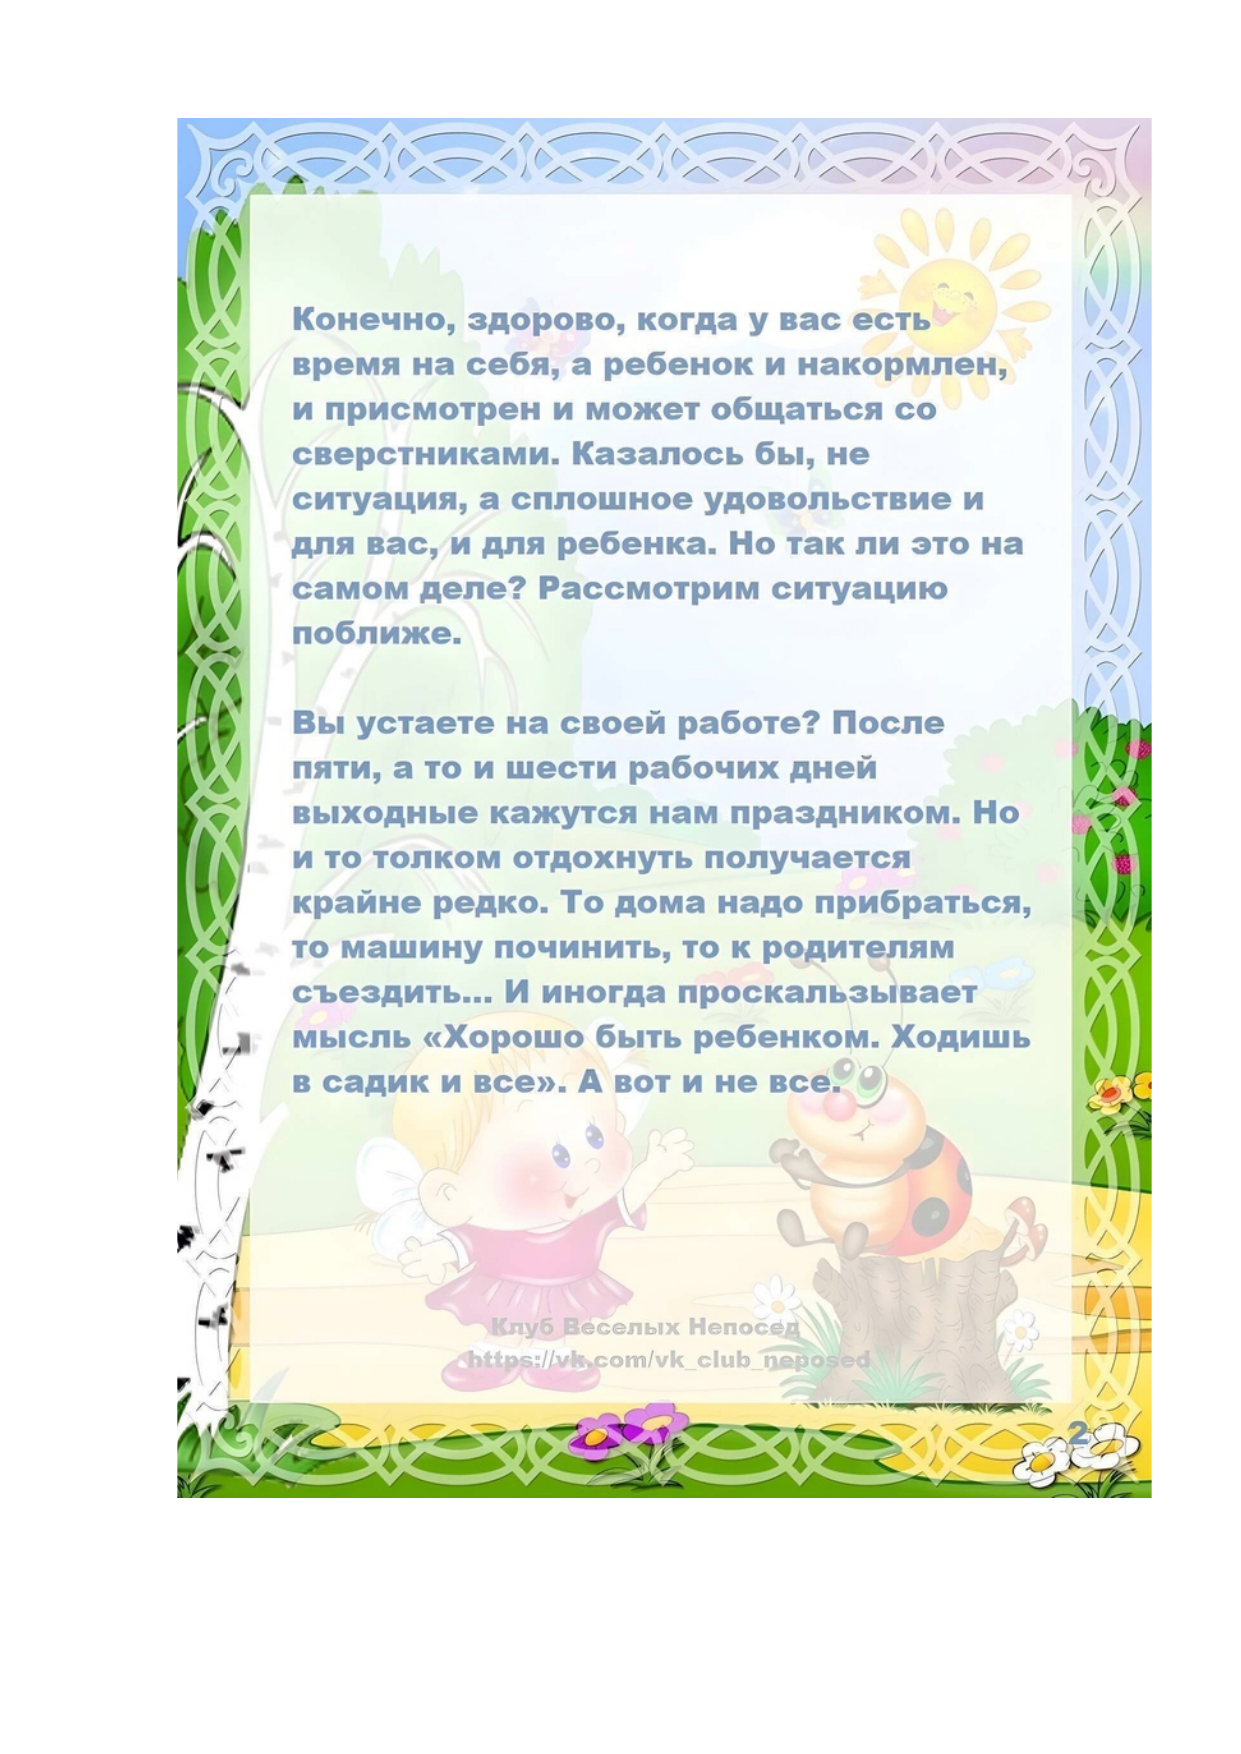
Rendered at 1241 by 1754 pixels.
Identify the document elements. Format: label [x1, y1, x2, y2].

picture [177, 118, 1152, 1498]
